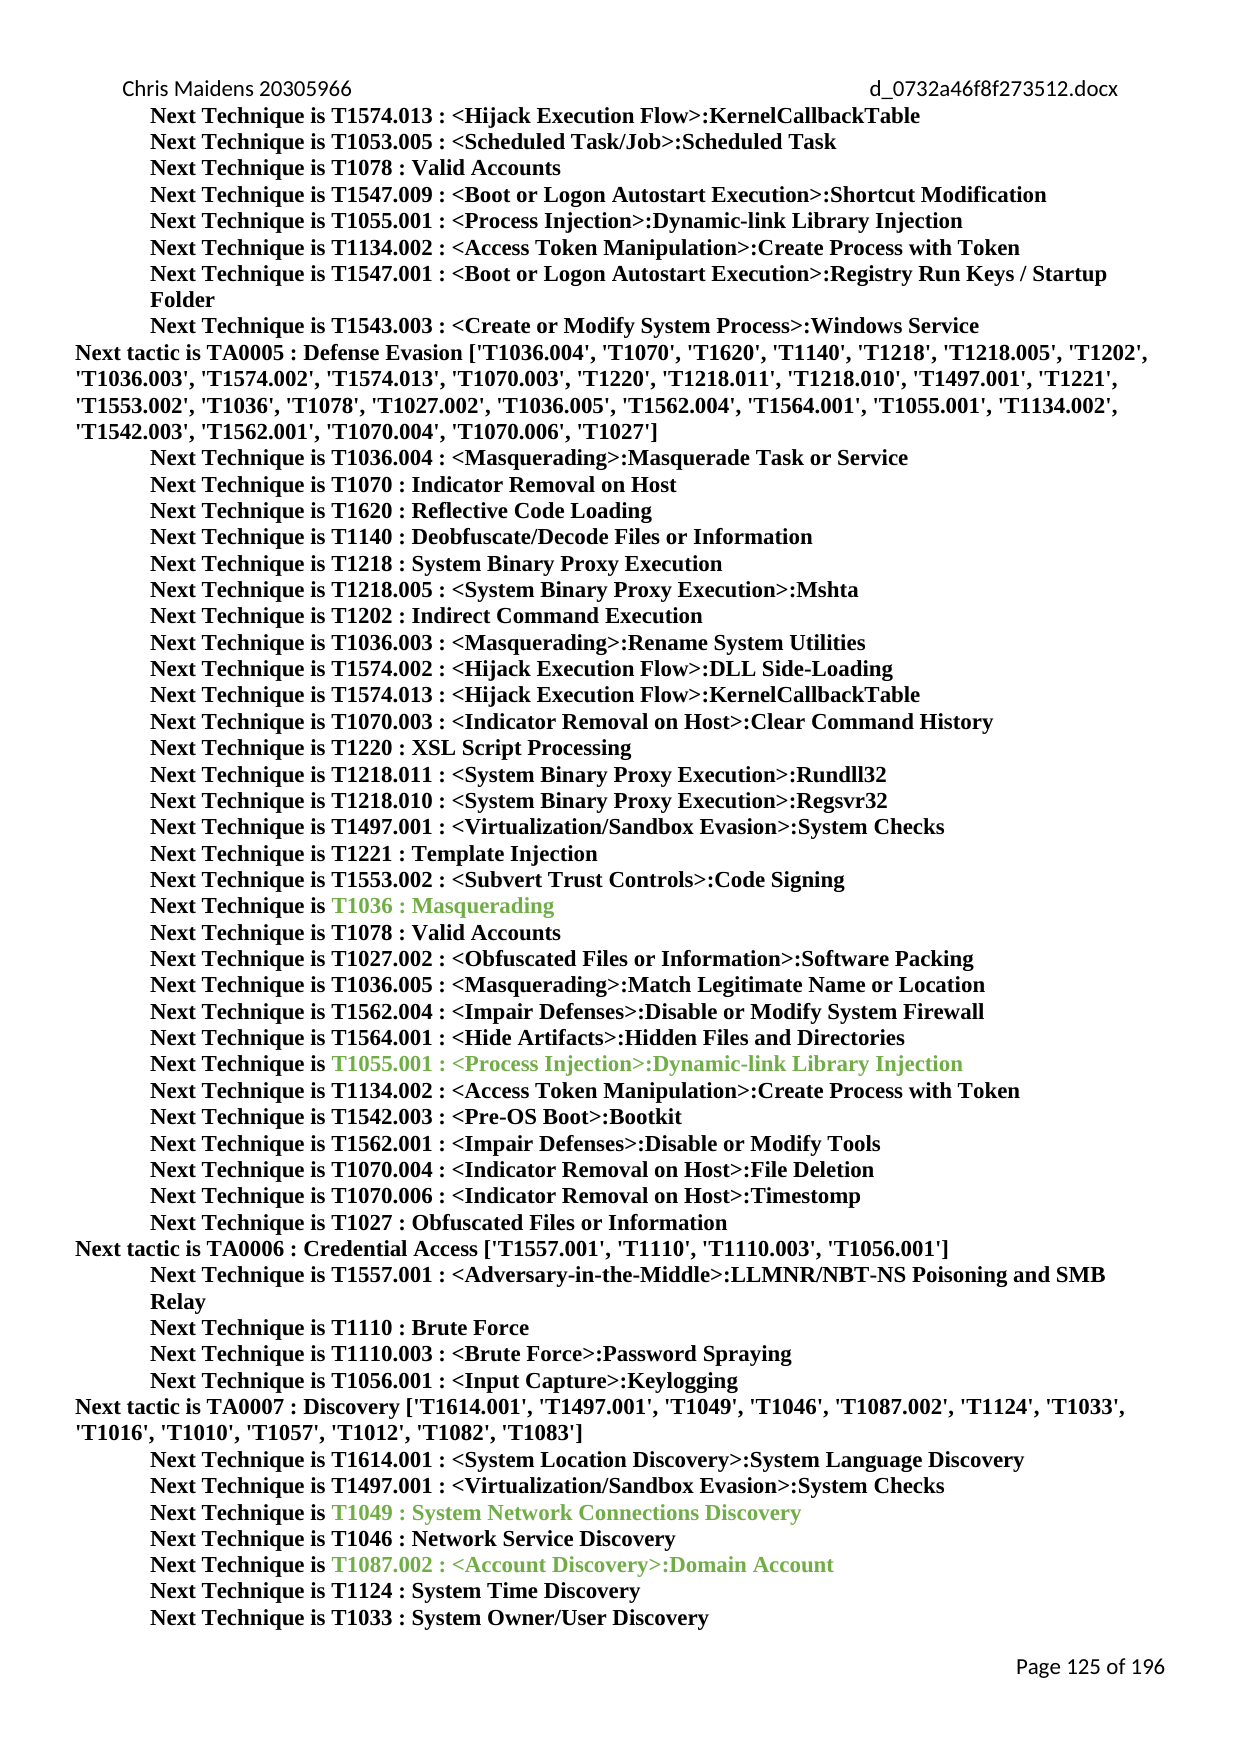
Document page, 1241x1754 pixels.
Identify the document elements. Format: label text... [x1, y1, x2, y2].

text Next Technique is T1140 : Deobfuscate/Decode Files or Information [150, 523, 1165, 550]
text Next Technique is T1497.001 : <Virtualization/Sandbox Evasion>:System Checks [150, 1472, 1165, 1498]
text Next Technique is T1134.002 : <Access Token Manipulation>:Create Process with Token [150, 1077, 1165, 1103]
text Next Technique is T1070.006 : <Indicator Removal on Host>:Timestomp [150, 1182, 1165, 1209]
text Next Technique is T1056.001 : <Input Capture>:Keylogging [150, 1367, 1165, 1393]
text Next Technique is T1049 : System Network Connections Discovery [150, 1498, 1165, 1525]
text Next Technique is T1070.003 : <Indicator Removal on Host>:Clear Command History [150, 708, 1165, 734]
text Next Technique is T1218.005 : <System Binary Proxy Execution>:Mshta [150, 576, 1165, 602]
text Next Technique is T1557.001 : <Adversary-in-the-Middle>:LLMNR/NBT-NS Poisoning and SMB Relay [150, 1261, 1165, 1314]
text Next Technique is T1553.002 : <Subvert Trust Controls>:Code Signing [150, 866, 1165, 892]
text Next Technique is T1036.003 : <Masquerading>:Rename System Utilities [150, 629, 1165, 655]
text Next Technique is T1070.004 : <Indicator Removal on Host>:File Deletion [150, 1156, 1165, 1182]
text Next tactic is TA0005 : Defense Evasion ['T1036.004', 'T1070', 'T1620', 'T1140', 'T1218', 'T1218.005', 'T1202', 'T1036.003', 'T1574.002', 'T1574.013', 'T1070.003', 'T1220', 'T1218.011', 'T1218.010', 'T1497.001', 'T1221', 'T1553.002', 'T1036', 'T1078', 'T1027.002', 'T1036.005', 'T1562.004', 'T1564.001', 'T1055.001', 'T1134.002', 'T1542.003', 'T1562.001', 'T1070.004', 'T1070.006', 'T1027'] [75, 339, 1165, 444]
text Next tactic is TA0007 : Discovery ['T1614.001', 'T1497.001', 'T1049', 'T1046', 'T1087.002', 'T1124', 'T1033', 'T1016', 'T1010', 'T1057', 'T1012', 'T1082', 'T1083'] [75, 1393, 1165, 1446]
text Next Technique is T1620 : Reflective Code Loading [150, 497, 1165, 523]
text Next Technique is T1562.004 : <Impair Defenses>:Disable or Modify System Firewall [150, 998, 1165, 1024]
text Next Technique is T1046 : Network Service Discovery [150, 1525, 1165, 1551]
text Next Technique is T1027 : Obfuscated Files or Information [150, 1209, 1165, 1235]
text Next Technique is T1087.002 : <Account Discovery>:Domain Account [150, 1551, 1165, 1578]
text Next Technique is T1134.002 : <Access Token Manipulation>:Create Process with Token [150, 233, 1165, 260]
text Next Technique is T1202 : Indirect Command Execution [150, 602, 1165, 629]
text Next Technique is T1110 : Brute Force [150, 1314, 1165, 1340]
text Next Technique is T1547.009 : <Boot or Logon Autostart Execution>:Shortcut Modification [150, 181, 1165, 207]
text Next Technique is T1055.001 : <Process Injection>:Dynamic-link Library Injection [150, 207, 1165, 233]
text Next Technique is T1036 : Masquerading [150, 892, 1165, 919]
text Next Technique is T1562.001 : <Impair Defenses>:Disable or Modify Tools [150, 1129, 1165, 1156]
text Next Technique is T1614.001 : <System Location Discovery>:System Language Discovery [150, 1446, 1165, 1472]
text Next Technique is T1218.010 : <System Binary Proxy Execution>:Regsvr32 [150, 787, 1165, 813]
text Next Technique is T1027.002 : <Obfuscated Files or Information>:Software Packing [150, 945, 1165, 971]
text Next Technique is T1574.013 : <Hijack Execution Flow>:KernelCallbackTable [150, 682, 1165, 708]
text Next Technique is T1547.001 : <Boot or Logon Autostart Execution>:Registry Run Keys / Startup Folder [150, 260, 1165, 313]
text Next Technique is T1574.013 : <Hijack Execution Flow>:KernelCallbackTable [150, 102, 1165, 128]
text Next tactic is TA0006 : Credential Access ['T1557.001', 'T1110', 'T1110.003', 'T1056.001'] [75, 1235, 1165, 1261]
text Next Technique is T1124 : System Time Discovery [150, 1578, 1165, 1604]
text Next Technique is T1542.003 : <Pre-OS Boot>:Bootkit [150, 1103, 1165, 1129]
text Next Technique is T1033 : System Owner/User Discovery [150, 1604, 1165, 1630]
text Next Technique is T1053.005 : <Scheduled Task/Job>:Scheduled Task [150, 128, 1165, 154]
text Next Technique is T1564.001 : <Hide Artifacts>:Hidden Files and Directories [150, 1024, 1165, 1051]
text Next Technique is T1218.011 : <System Binary Proxy Execution>:Rundll32 [150, 761, 1165, 787]
text Next Technique is T1110.003 : <Brute Force>:Password Spraying [150, 1340, 1165, 1367]
text Next Technique is T1218 : System Binary Proxy Execution [150, 550, 1165, 576]
text Next Technique is T1055.001 : <Process Injection>:Dynamic-link Library Injection [150, 1051, 1165, 1077]
text Next Technique is T1078 : Valid Accounts [150, 919, 1165, 945]
text Next Technique is T1221 : Template Injection [150, 840, 1165, 866]
text Next Technique is T1220 : XSL Script Processing [150, 734, 1165, 761]
text Next Technique is T1497.001 : <Virtualization/Sandbox Evasion>:System Checks [150, 813, 1165, 840]
text Next Technique is T1070 : Indicator Removal on Host [150, 471, 1165, 497]
text Next Technique is T1036.005 : <Masquerading>:Match Legitimate Name or Location [150, 971, 1165, 998]
text Next Technique is T1574.002 : <Hijack Execution Flow>:DLL Side-Loading [150, 655, 1165, 682]
text Next Technique is T1543.003 : <Create or Modify System Process>:Windows Service [150, 313, 1165, 339]
text Next Technique is T1036.004 : <Masquerading>:Masquerade Task or Service [150, 444, 1165, 471]
text Next Technique is T1078 : Valid Accounts [150, 154, 1165, 181]
